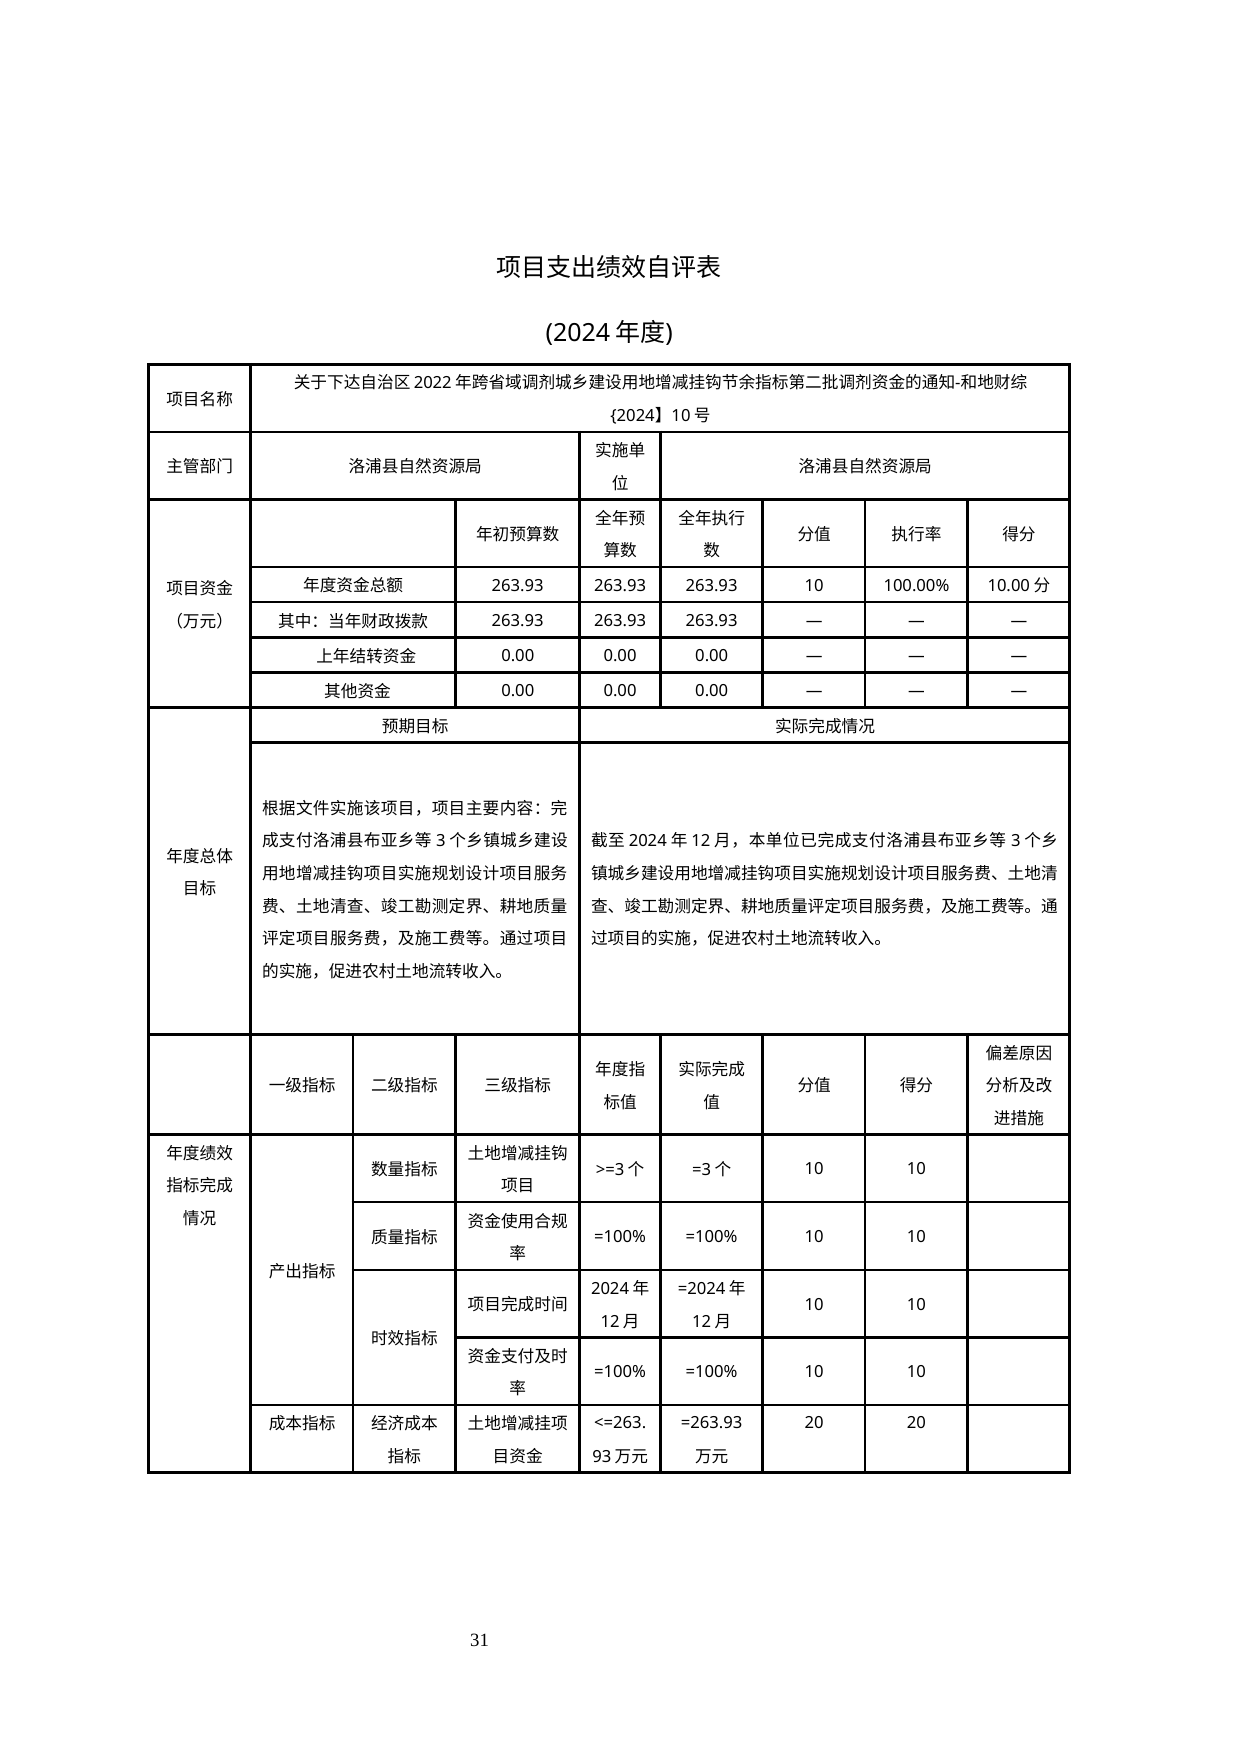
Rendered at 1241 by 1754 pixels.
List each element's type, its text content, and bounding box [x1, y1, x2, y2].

table_cell — [969, 639, 1068, 671]
table_cell [969, 1271, 1068, 1336]
table_cell 20 [866, 1406, 966, 1471]
table_cell 0.00 [457, 639, 578, 671]
table_cell 产出指标 [252, 1136, 352, 1404]
table_cell 10 [764, 1136, 864, 1201]
table_cell 质量指标 [354, 1203, 454, 1268]
table_cell 10 [764, 568, 864, 601]
table_cell 二级指标 [354, 1036, 454, 1133]
table_cell =2024年12月 [662, 1271, 761, 1336]
table_cell 三级指标 [457, 1036, 578, 1133]
table_cell 分值 [764, 501, 864, 566]
table_cell [252, 501, 454, 566]
table_cell 资金使用合规率 [457, 1203, 578, 1268]
table_cell 成本指标 [252, 1406, 352, 1471]
table_cell 时效指标 [354, 1271, 454, 1404]
table_cell 实际完成值 [662, 1036, 761, 1133]
table_cell — [969, 674, 1068, 706]
table_cell 年初预算数 [457, 501, 578, 566]
table_cell — [866, 603, 966, 636]
table_cell 实际完成情况 [581, 709, 1068, 741]
table_cell =263.93万元 [662, 1406, 761, 1471]
table_cell 0.00 [457, 674, 578, 706]
table_cell 年度绩效指标完成情况 [150, 1136, 249, 1471]
table_cell 资金支付及时率 [457, 1339, 578, 1404]
table_cell 经济成本指标 [354, 1406, 454, 1471]
table_cell 土地增减挂钩项目 [457, 1136, 578, 1201]
table_cell >=3个 [581, 1136, 659, 1201]
table_cell 得分 [866, 1036, 966, 1133]
table_cell 10 [866, 1339, 966, 1404]
table_cell 2024年12月 [581, 1271, 659, 1336]
table_cell — [969, 603, 1068, 636]
table_cell 10 [866, 1203, 966, 1268]
table_cell 主管部门 [150, 433, 249, 498]
table_header 项目支出绩效自评表 [148, 233, 1070, 298]
table_cell 根据文件实施该项目，项目主要内容：完成支付洛浦县布亚乡等3个乡镇城乡建设用地增减挂钩项目实施规划设计项目服务费、土地清查、竣工勘测定界、耕地质量评定项目服务费，及施工费等。通过项目的实施，促进农村土地流转收入。 [252, 744, 578, 1033]
table_cell 项目名称 [150, 366, 249, 431]
table_cell =100% [581, 1203, 659, 1268]
table_cell 263.93 [581, 568, 659, 601]
table_cell 10 [866, 1136, 966, 1201]
table_cell 关于下达自治区2022年跨省域调剂城乡建设用地增减挂钩节余指标第二批调剂资金的通知-和地财综{2024】10号 [252, 366, 1068, 431]
table_cell 数量指标 [354, 1136, 454, 1201]
table_cell 20 [764, 1406, 864, 1471]
table_cell 0.00 [662, 639, 761, 671]
table_cell — [866, 639, 966, 671]
table_cell — [764, 603, 864, 636]
table_cell — [764, 639, 864, 671]
table_cell 偏差原因分析及改进措施 [969, 1036, 1068, 1133]
table_cell 年度指标值 [581, 1036, 659, 1133]
table_cell 100.00% [866, 568, 966, 601]
table_cell [969, 1203, 1068, 1268]
table_cell 截至2024年12月，本单位已完成支付洛浦县布亚乡等3个乡镇城乡建设用地增减挂钩项目实施规划设计项目服务费、土地清查、竣工勘测定界、耕地质量评定项目服务费，及施工费等。通过项目的实施，促进农村土地流转收入。 [581, 744, 1068, 1033]
table_cell 得分 [969, 501, 1068, 566]
table_cell =100% [662, 1203, 761, 1268]
table_cell 洛浦县自然资源局 [662, 433, 1068, 498]
table_cell 263.93 [457, 568, 578, 601]
table_cell <=263.93万元 [581, 1406, 659, 1471]
table_cell 10 [764, 1271, 864, 1336]
table_cell [969, 1339, 1068, 1404]
table_cell 0.00 [581, 674, 659, 706]
table_cell =100% [581, 1339, 659, 1404]
table_cell 一级指标 [252, 1036, 352, 1133]
table_cell 其他资金 [252, 674, 454, 706]
table_cell — [866, 674, 966, 706]
table_cell 年度总体目标 [150, 709, 249, 1033]
table_cell 其中：当年财政拨款 [252, 603, 454, 636]
table_cell 分值 [764, 1036, 864, 1133]
table_cell =3个 [662, 1136, 761, 1201]
table_cell =100% [662, 1339, 761, 1404]
table_cell 土地增减挂项目资金 [457, 1406, 578, 1471]
table_cell [969, 1406, 1068, 1471]
table_cell 年度资金总额 [252, 568, 454, 601]
table_cell 10 [764, 1203, 864, 1268]
table_cell 执行率 [866, 501, 966, 566]
table_cell 实施单位 [581, 433, 659, 498]
table_cell 项目资金 （万元） [150, 501, 249, 706]
table_cell 263.93 [662, 603, 761, 636]
table_cell 263.93 [457, 603, 578, 636]
table_cell (2024年度) [148, 298, 1070, 363]
table_cell [150, 1036, 249, 1133]
table_cell 全年预算数 [581, 501, 659, 566]
table_cell 0.00 [581, 639, 659, 671]
table_cell 预期目标 [252, 709, 578, 741]
table_cell 上年结转资金 [252, 639, 454, 671]
table_cell 10 [764, 1339, 864, 1404]
table_cell 项目完成时间 [457, 1271, 578, 1336]
table_cell 洛浦县自然资源局 [252, 433, 578, 498]
table_cell — [764, 674, 864, 706]
table_cell [969, 1136, 1068, 1201]
table_cell 10.00分 [969, 568, 1068, 601]
table_cell 263.93 [581, 603, 659, 636]
table_cell 10 [866, 1271, 966, 1336]
table_cell 0.00 [662, 674, 761, 706]
table_cell 263.93 [662, 568, 761, 601]
table_cell 全年执行数 [662, 501, 761, 566]
